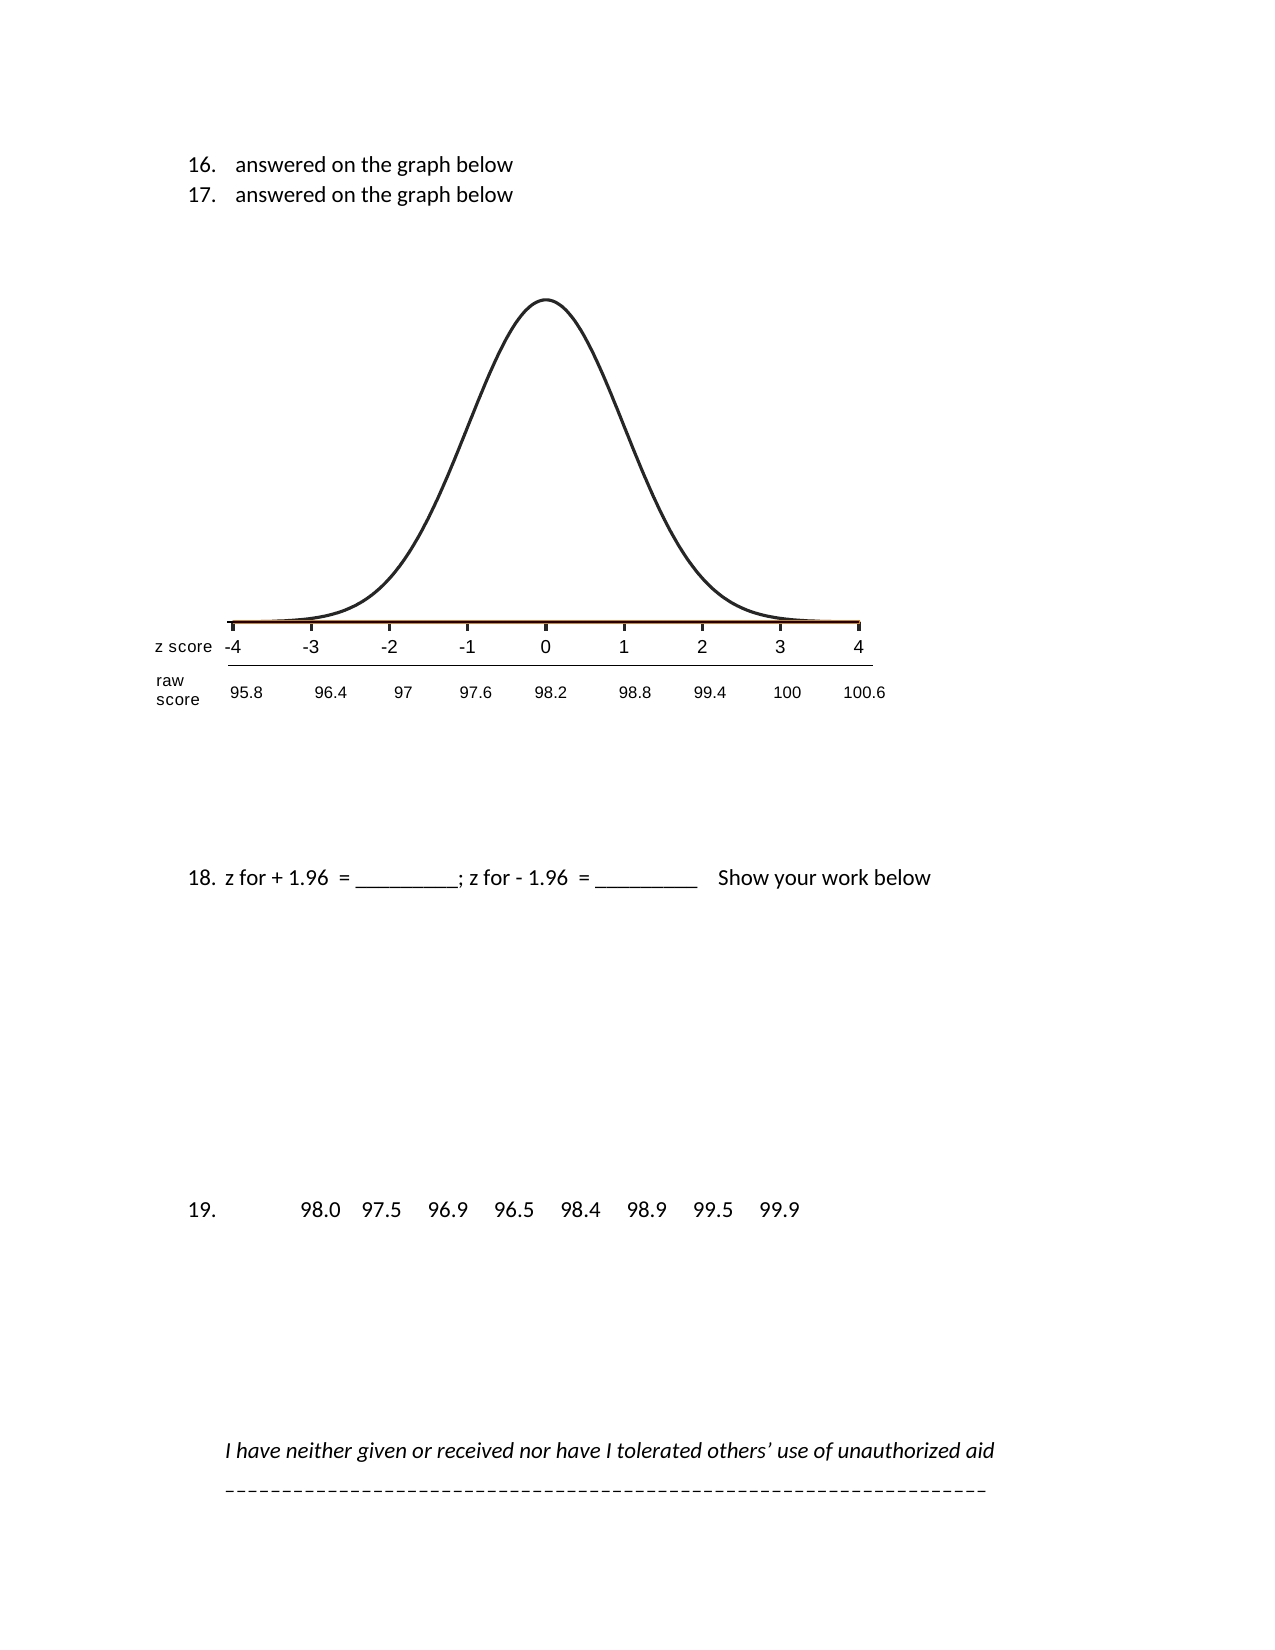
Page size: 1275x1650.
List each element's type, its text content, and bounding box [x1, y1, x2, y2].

list 98.0 97.5 96.9 96.5 98.4 98.9 99.5 99.9 [187, 1195, 1125, 1223]
list answered on the graph below [187, 180, 1125, 208]
list I have neither given or received nor have I tolerated others’ use of unauthorized aid [225, 1437, 1125, 1464]
list z for + 1.96 = _________; z for - 1.96 = _________ Show your work below [187, 863, 1125, 891]
list ___________________________________________________________________ [225, 1467, 1125, 1495]
list answered on the graph below [187, 150, 1125, 178]
